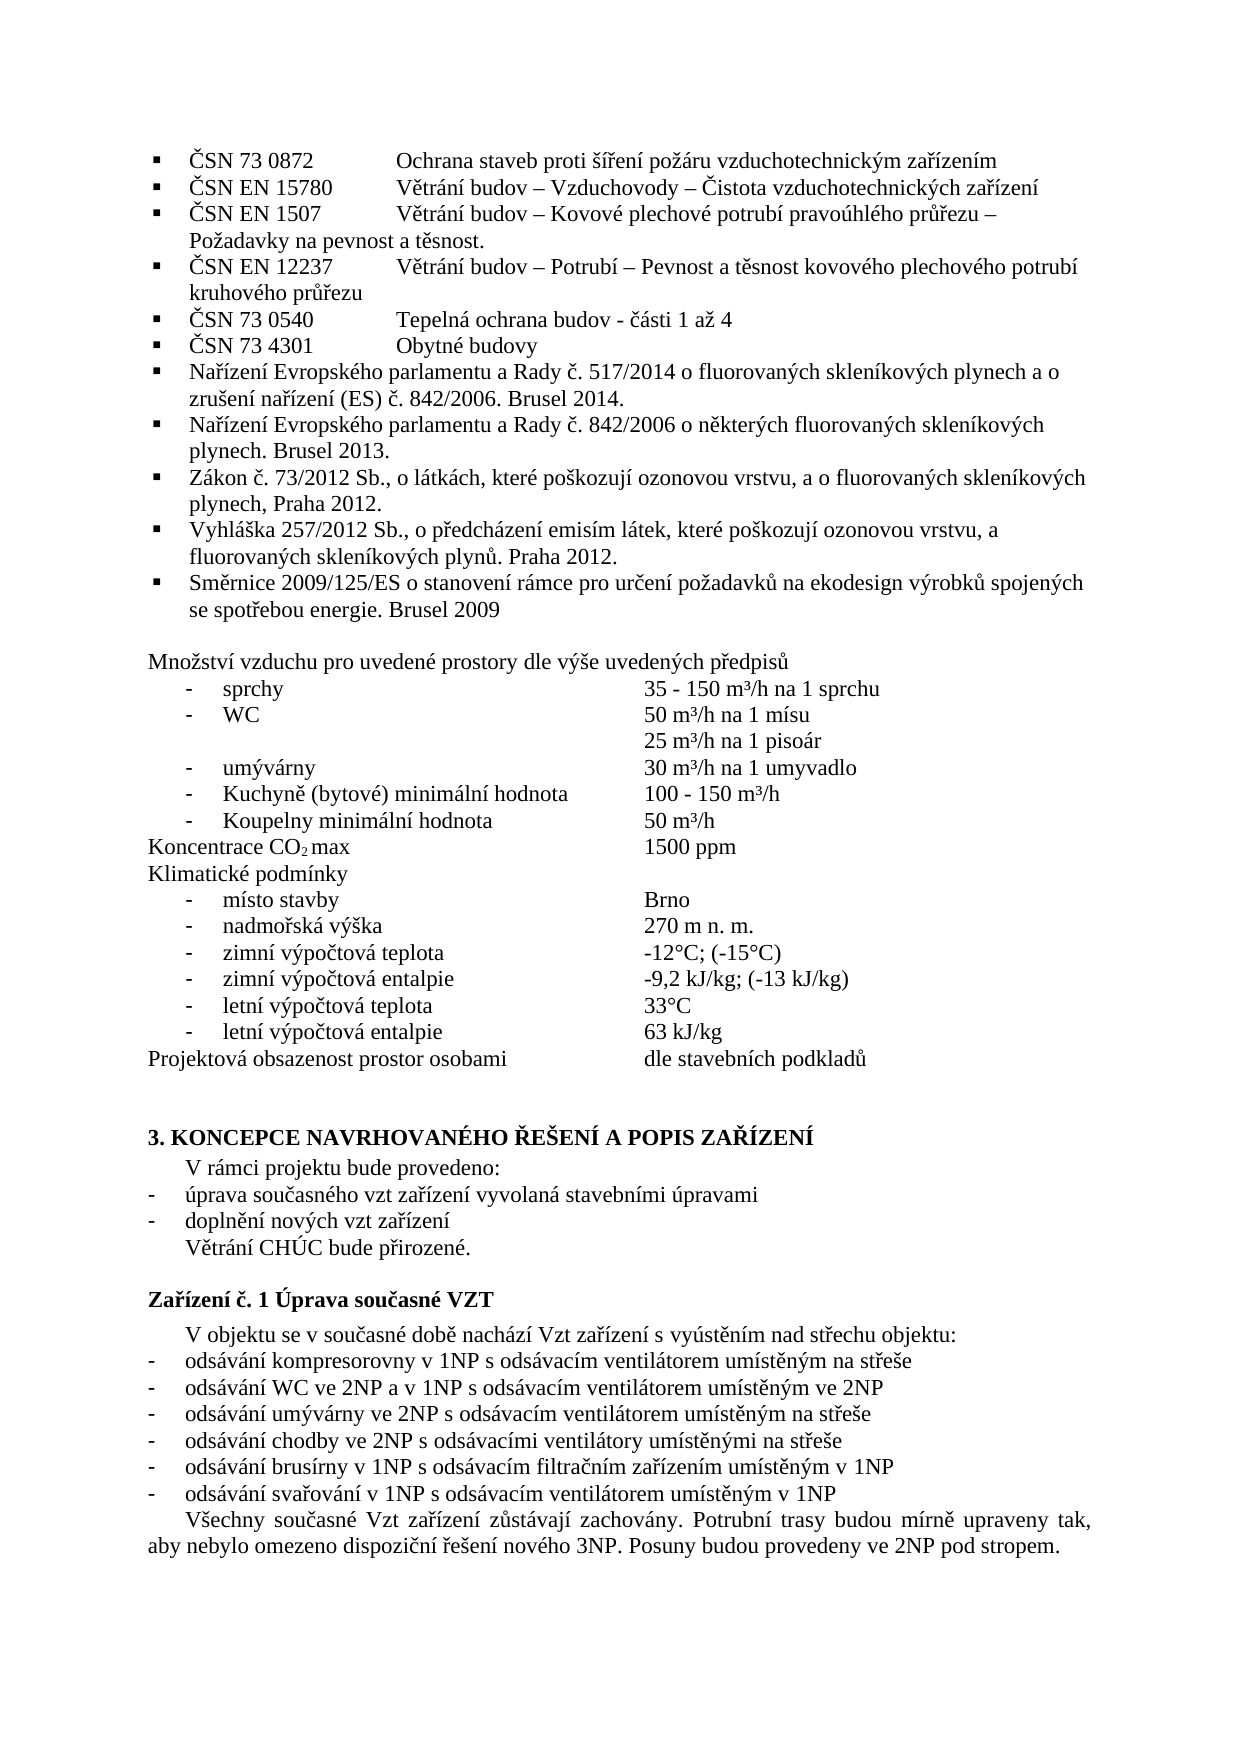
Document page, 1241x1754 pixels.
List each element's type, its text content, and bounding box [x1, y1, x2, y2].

list zimní výpočtová teplota -12°C; (-15°C) [185, 939, 1093, 965]
list odsávání umývárny ve 2NP s odsávacím ventilátorem umístěným na střeše [148, 1400, 1093, 1427]
list Nařízení Evropského parlamentu a Rady č. 842/2006 o některých fluorovaných skleníkových plynech. Brusel 2013. [151, 411, 1093, 464]
list odsávání kompresorovny v 1NP s odsávacím ventilátorem umístěným na střeše [148, 1347, 1093, 1374]
list ČSN 73 4301 Obytné budovy [151, 332, 1093, 358]
list nadmořská výška 270 m n. m. [185, 912, 1093, 939]
text V rámci projektu bude provedeno: [148, 1154, 1093, 1181]
list zimní výpočtová entalpie -9,2 kJ/kg; (-13 kJ/kg) [185, 965, 1093, 992]
list odsávání chodby ve 2NP s odsávacími ventilátory umístěnými na střeše [148, 1427, 1093, 1453]
list WC 50 m³/h na 1 mísu [185, 701, 1093, 728]
list Nařízení Evropského parlamentu a Rady č. 517/2014 o fluorovaných skleníkových plynech a o zrušení nařízení (ES) č. 842/2006. Brusel 2014. [151, 358, 1093, 411]
list úprava současného vzt zařízení vyvolaná stavebními úpravami [148, 1181, 1093, 1207]
text V objektu se v současné době nachází Vzt zařízení s vyústěním nad střechu objektu: [148, 1321, 1093, 1347]
list Zákon č. 73/2012 Sb., o látkách, které poškozují ozonovou vrstvu, a o fluorovaných skleníkových plynech, Praha 2012. [151, 464, 1093, 517]
list Směrnice 2009/125/ES o stanovení rámce pro určení požadavků na ekodesign výrobků spojených se spotřebou energie. Brusel 2009 [151, 569, 1093, 622]
list umývárny 30 m³/h na 1 umyvadlo [185, 754, 1093, 780]
text Projektová obsazenost prostor osobami dle stavebních podkladů [148, 1045, 1093, 1071]
list ČSN EN 1507 Větrání budov – Kovové plechové potrubí pravoúhlého průřezu – Požadavky na pevnost a těsnost. [151, 200, 1093, 253]
list letní výpočtová teplota 33°C [185, 992, 1093, 1018]
list odsávání svařování v 1NP s odsávacím ventilátorem umístěným v 1NP [148, 1480, 1093, 1506]
text Množství vzduchu pro uvedené prostory dle výše uvedených předpisů [148, 648, 1093, 675]
text Zařízení č. 1 Úprava současné VZT [148, 1286, 1093, 1313]
list odsávání brusírny v 1NP s odsávacím filtračním zařízením umístěným v 1NP [148, 1453, 1093, 1480]
list Kuchyně (bytové) minimální hodnota 100 - 150 m³/h [185, 780, 1093, 807]
list letní výpočtová entalpie 63 kJ/kg [185, 1018, 1093, 1045]
list Koupelny minimální hodnota 50 m³/h [185, 807, 1093, 833]
list doplnění nových vzt zařízení [148, 1207, 1093, 1234]
list ČSN 73 0540 Tepelná ochrana budov - části 1 až 4 [151, 306, 1093, 332]
text Koncentrace CO2 max 1500 ppm [148, 833, 1093, 860]
text Klimatické podmínky [148, 860, 1093, 886]
list Větrání CHÚC bude přirozené. [185, 1234, 1093, 1260]
list ČSN 73 0872 Ochrana staveb proti šíření požáru vzduchotechnickým zařízením [151, 148, 1093, 174]
list Vyhláška 257/2012 Sb., o předcházení emisím látek, které poškozují ozonovou vrstvu, a fluorovaných skleníkových plynů. Praha 2012. [151, 517, 1093, 569]
list ČSN EN 15780 Větrání budov – Vzduchovody – Čistota vzduchotechnických zařízení [151, 174, 1093, 200]
list sprchy 35 - 150 m³/h na 1 sprchu [185, 675, 1093, 701]
text Všechny současné Vzt zařízení zůstávají zachovány. Potrubní trasy budou mírně upraveny tak, aby nebylo omezeno dispoziční řešení nového 3NP. Posuny budou provedeny ve 2NP pod stropem. [148, 1506, 1093, 1559]
list odsávání WC ve 2NP a v 1NP s odsávacím ventilátorem umístěným ve 2NP [148, 1374, 1093, 1400]
text 25 m³/h na 1 pisoár [561, 728, 1093, 754]
list místo stavby Brno [185, 886, 1093, 912]
text 3. KONCEPCE NAVRHOVANÉHO ŘEŠENÍ A POPIS ZAŘÍZENÍ [148, 1124, 1093, 1150]
list ČSN EN 12237 Větrání budov – Potrubí – Pevnost a těsnost kovového plechového potrubí kruhového průřezu [151, 253, 1093, 306]
